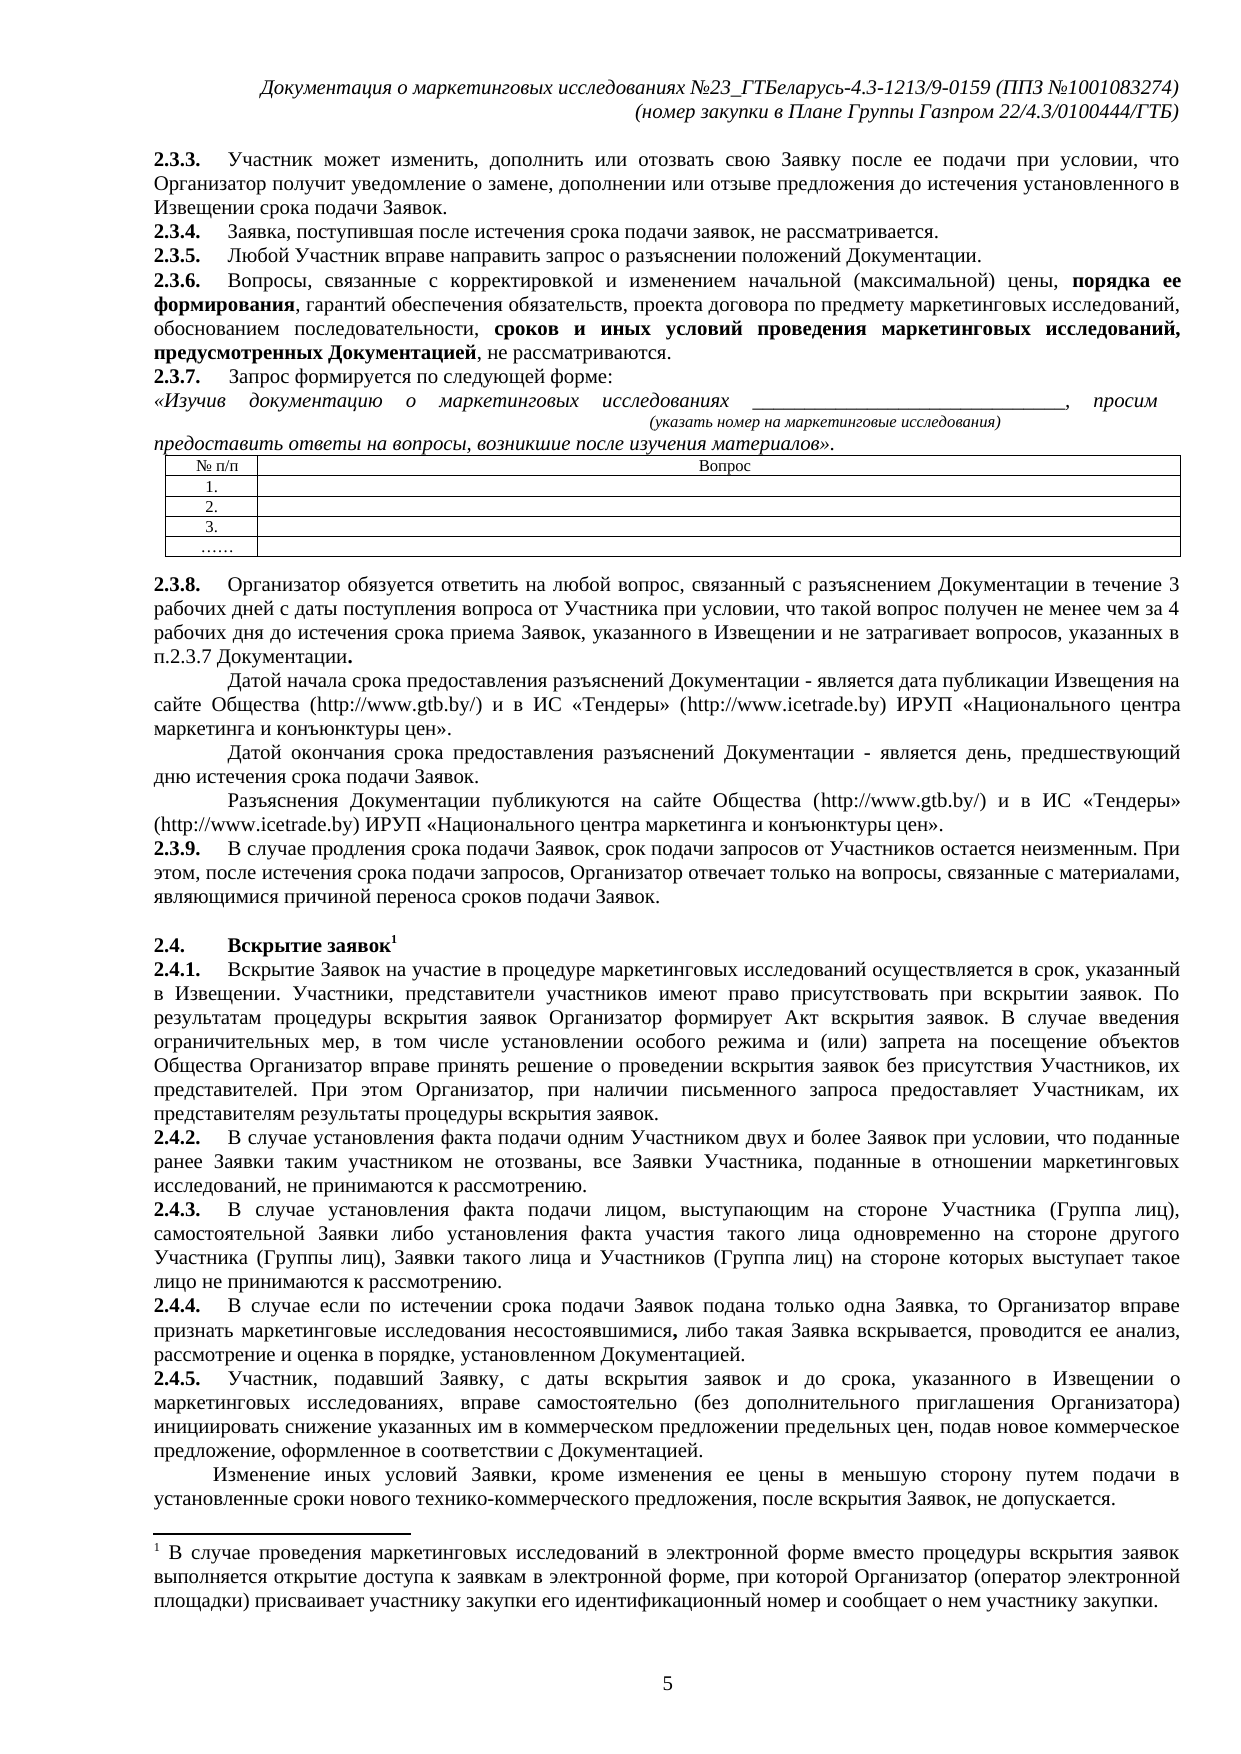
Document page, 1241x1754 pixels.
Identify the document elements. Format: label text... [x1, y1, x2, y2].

list Любой Участник вправе направить запрос о разъяснении положений Документации. [153, 243, 1181, 267]
table_cell …… [166, 537, 257, 556]
text Датой начала срока предоставления разъяснений Документации - является дата публикации Извещения на сайте Общества (http://www.gtb.by/) и в ИС «Тендеры» (http://www.icetrade.by) ИРУП «Национального центра маркетинга и конъюнктуры цен». [153, 668, 1181, 740]
table_cell [258, 537, 1180, 556]
list Участник может изменить, дополнить или отозвать свою Заявку после ее подачи при условии, что Организатор получит уведомление о замене, дополнении или отзыве предложения до истечения установленного в Извещении срока подачи Заявок. [153, 147, 1181, 219]
table_cell 2. [166, 497, 257, 516]
text Датой окончания срока предоставления разъяснений Документации - является день, предшествующий дню истечения срока подачи Заявок. [153, 740, 1181, 788]
table_cell [258, 476, 1180, 496]
text Изменение иных условий Заявки, кроме изменения ее цены в меньшую сторону путем подачи в установленные сроки нового технико-коммерческого предложения, после вскрытия Заявок, не допускается. [153, 1462, 1181, 1510]
text предоставить ответы на вопросы, возникшие после изучения материалов». [153, 431, 1181, 455]
table_cell [258, 517, 1180, 536]
table_header № п/п [166, 456, 257, 475]
table_cell [258, 497, 1180, 516]
table_cell 1. [166, 476, 257, 496]
list В случае установления факта подачи лицом, выступающим на стороне Участника (Группа лиц), самостоятельной Заявки либо установления факта участия такого лица одновременно на стороне другого Участника (Группы лиц), Заявки такого лица и Участников (Группа лиц) на стороне которых выступает такое лицо не принимаются к рассмотрению. [153, 1197, 1181, 1293]
table_cell 3. [166, 517, 257, 536]
list Вскрытие заявок [153, 932, 1181, 957]
text «Изучив документацию о маркетинговых исследованиях ______________________________, просим (указать номер на маркетинговые исследования) [153, 388, 1181, 431]
list Заявка, поступившая после истечения срока подачи заявок, не рассматривается. [153, 219, 1181, 243]
text Разъяснения Документации публикуются на сайте Общества (http://www.gtb.by/) и в ИС «Тендеры» (http://www.icetrade.by) ИРУП «Национального центра маркетинга и конъюнктуры цен». [153, 788, 1181, 836]
list Вопросы, связанные с корректировкой и изменением начальной (максимальной) цены, порядка ее формирования, гарантий обеспечения обязательств, проекта договора по предмету маркетинговых исследований, обоснованием последовательности, сроков и иных условий проведения маркетинговых исследований, предусмотренных Документацией, не рассматриваются. [153, 267, 1181, 364]
list Организатор обязуется ответить на любой вопрос, связанный с разъяснением Документации в течение 3 рабочих дней с даты поступления вопроса от Участника при условии, что такой вопрос получен не менее чем за 4 рабочих дня до истечения срока приема Заявок, указанного в Извещении и не затрагивает вопросов, указанных в п.2.3.7 Документации. [153, 572, 1181, 668]
list В случае если по истечении срока подачи Заявок подана только одна Заявка, то Организатор вправе признать маркетинговые исследования несостоявшимися, либо такая Заявка вскрывается, проводится ее анализ, рассмотрение и оценка в порядке, установленном Документацией. [153, 1293, 1181, 1366]
list В случае продления срока подачи Заявок, срок подачи запросов от Участников остается неизменным. При этом, после истечения срока подачи запросов, Организатор отвечает только на вопросы, связанные с материалами, являющимися причиной переноса сроков подачи Заявок. [153, 836, 1181, 908]
list Запрос формируется по следующей форме: [153, 364, 1181, 388]
list Участник, подавший Заявку, с даты вскрытия заявок и до срока, указанного в Извещении о маркетинговых исследованиях, вправе самостоятельно (без дополнительного приглашения Организатора) инициировать снижение указанных им в коммерческом предложении предельных цен, подав новое коммерческое предложение, оформленное в соответствии с Документацией. [153, 1366, 1181, 1462]
list Вскрытие Заявок на участие в процедуре маркетинговых исследований осуществляется в срок, указанный в Извещении. Участники, представители участников имеют право присутствовать при вскрытии заявок. По результатам процедуры вскрытия заявок Организатор формирует Акт вскрытия заявок. В случае введения ограничительных мер, в том числе установлении особого режима и (или) запрета на посещение объектов Общества Организатор вправе принять решение о проведении вскрытия заявок без присутствия Участников, их представителей. При этом Организатор, при наличии письменного запроса предоставляет Участникам, их представителям результаты процедуры вскрытия заявок. [153, 957, 1181, 1125]
list В случае установления факта подачи одним Участником двух и более Заявок при условии, что поданные ранее Заявки таким участником не отозваны, все Заявки Участника, поданные в отношении маркетинговых исследований, не принимаются к рассмотрению. [153, 1125, 1181, 1197]
table_header Вопрос [258, 456, 1180, 475]
